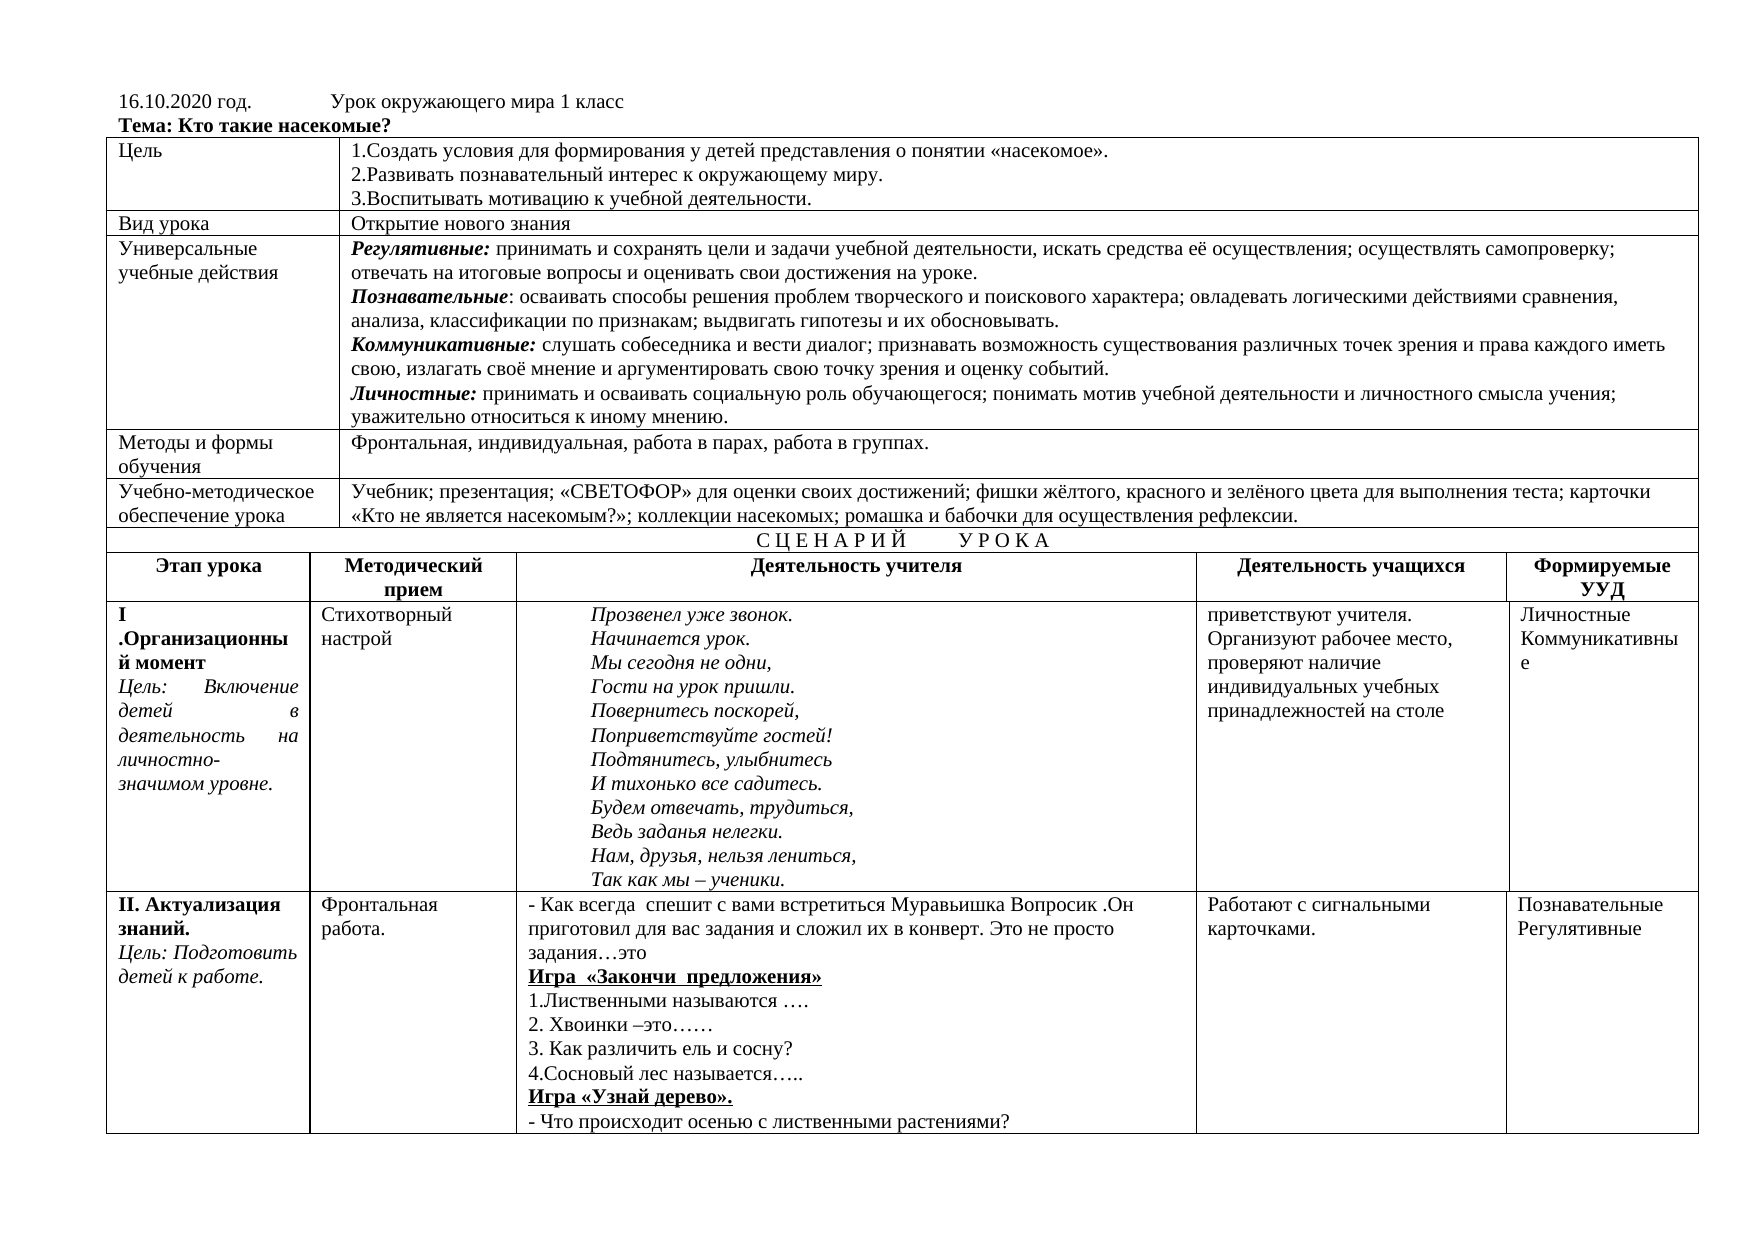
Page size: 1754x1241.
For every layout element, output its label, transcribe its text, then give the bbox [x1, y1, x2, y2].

table_cell Стихотворный настрой [311, 602, 516, 891]
table_cell Открытие нового знания [340, 211, 1698, 235]
table_cell Деятельность учителя [517, 553, 1196, 601]
text 16.10.2020 год. Урок окружающего мира 1 класс [118, 88, 1636, 113]
table_cell Формируемые УУД [1507, 553, 1698, 601]
table_cell Регулятивные: принимать и сохранять цели и задачи учебной деятельности, искать средства её осуществления; осуществлять самопроверку; отвечать на итоговые вопросы и оценивать свои достижения на уроке. Познавательные: осваивать способы решения проблем творческого и поискового характера; овладевать логическими действиями сравнения, анализа, классификации по признакам; выдвигать гипотезы и их обосновывать. Коммуникативные: слушать собеседника и вести диалог; признавать возможность существования различных точек зрения и права каждого иметь свою, излагать своё мнение и аргументировать свою точку зрения и оценку событий. Личностные: принимать и осваивать социальную роль обучающегося; понимать мотив учебной деятельности и личностного смысла учения; уважительно относиться к иному мнению. [340, 236, 1698, 428]
table_cell Фронтальная работа. [311, 892, 516, 1133]
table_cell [1197, 892, 1506, 1133]
text Тема: Кто такие насекомые? [118, 113, 1636, 137]
table_cell Учебник; презентация; «СВЕТОФОР» для оценки своих достижений; фишки жёлтого, красного и зелёного цвета для выполнения теста; карточки «Кто не является насекомым?»; коллекции насекомых; ромашка и бабочки для осуществления рефлексии. [340, 479, 1698, 527]
table_cell Деятельность учащихся [1197, 553, 1506, 601]
table_cell Личностные Коммуникативные [1510, 602, 1698, 891]
table_cell Универсальные учебные действия [107, 236, 339, 428]
table_cell Этап урока [107, 553, 309, 601]
table_cell Фронтальная, индивидуальная, работа в парах, работа в группах. [340, 430, 1698, 478]
table_cell Методы и формы обучения [107, 430, 339, 478]
table_cell С Ц Е Н А Р И Й У Р О К А [107, 528, 1698, 552]
table_header 1.Создать условия для формирования у детей представления о понятии «насекомое». 2.Развивать познавательный интерес к окружающему миру. 3.Воспитывать мотивацию к учебной деятельности. [340, 138, 1698, 210]
table_cell Методический прием [311, 553, 516, 601]
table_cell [1507, 892, 1698, 1133]
table_cell Прозвенел уже звонок. Начинается урок. Мы сегодня не одни, Гости на урок пришли. Повернитесь поскорей, Поприветствуйте гостей! Подтянитесь, улыбнитесь И тихонько все садитесь. Будем отвечать, трудиться, Ведь заданья нелегки. Нам, друзья, нельзя лениться, Так как мы – ученики. [517, 602, 1196, 891]
table_cell Вид урока [107, 211, 339, 235]
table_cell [517, 892, 1196, 1133]
table_cell I.Организационный момент Цель: Включение детей в деятельность на личностно-значимом уровне. [107, 602, 309, 891]
table_cell Учебно-методическое обеспечение урока [107, 479, 339, 527]
table_cell приветствуют учителя. Организуют рабочее место, проверяют наличие индивидуальных учебных принадлежностей на столе [1197, 602, 1509, 891]
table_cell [107, 892, 309, 1133]
table_header Цель [107, 138, 339, 210]
